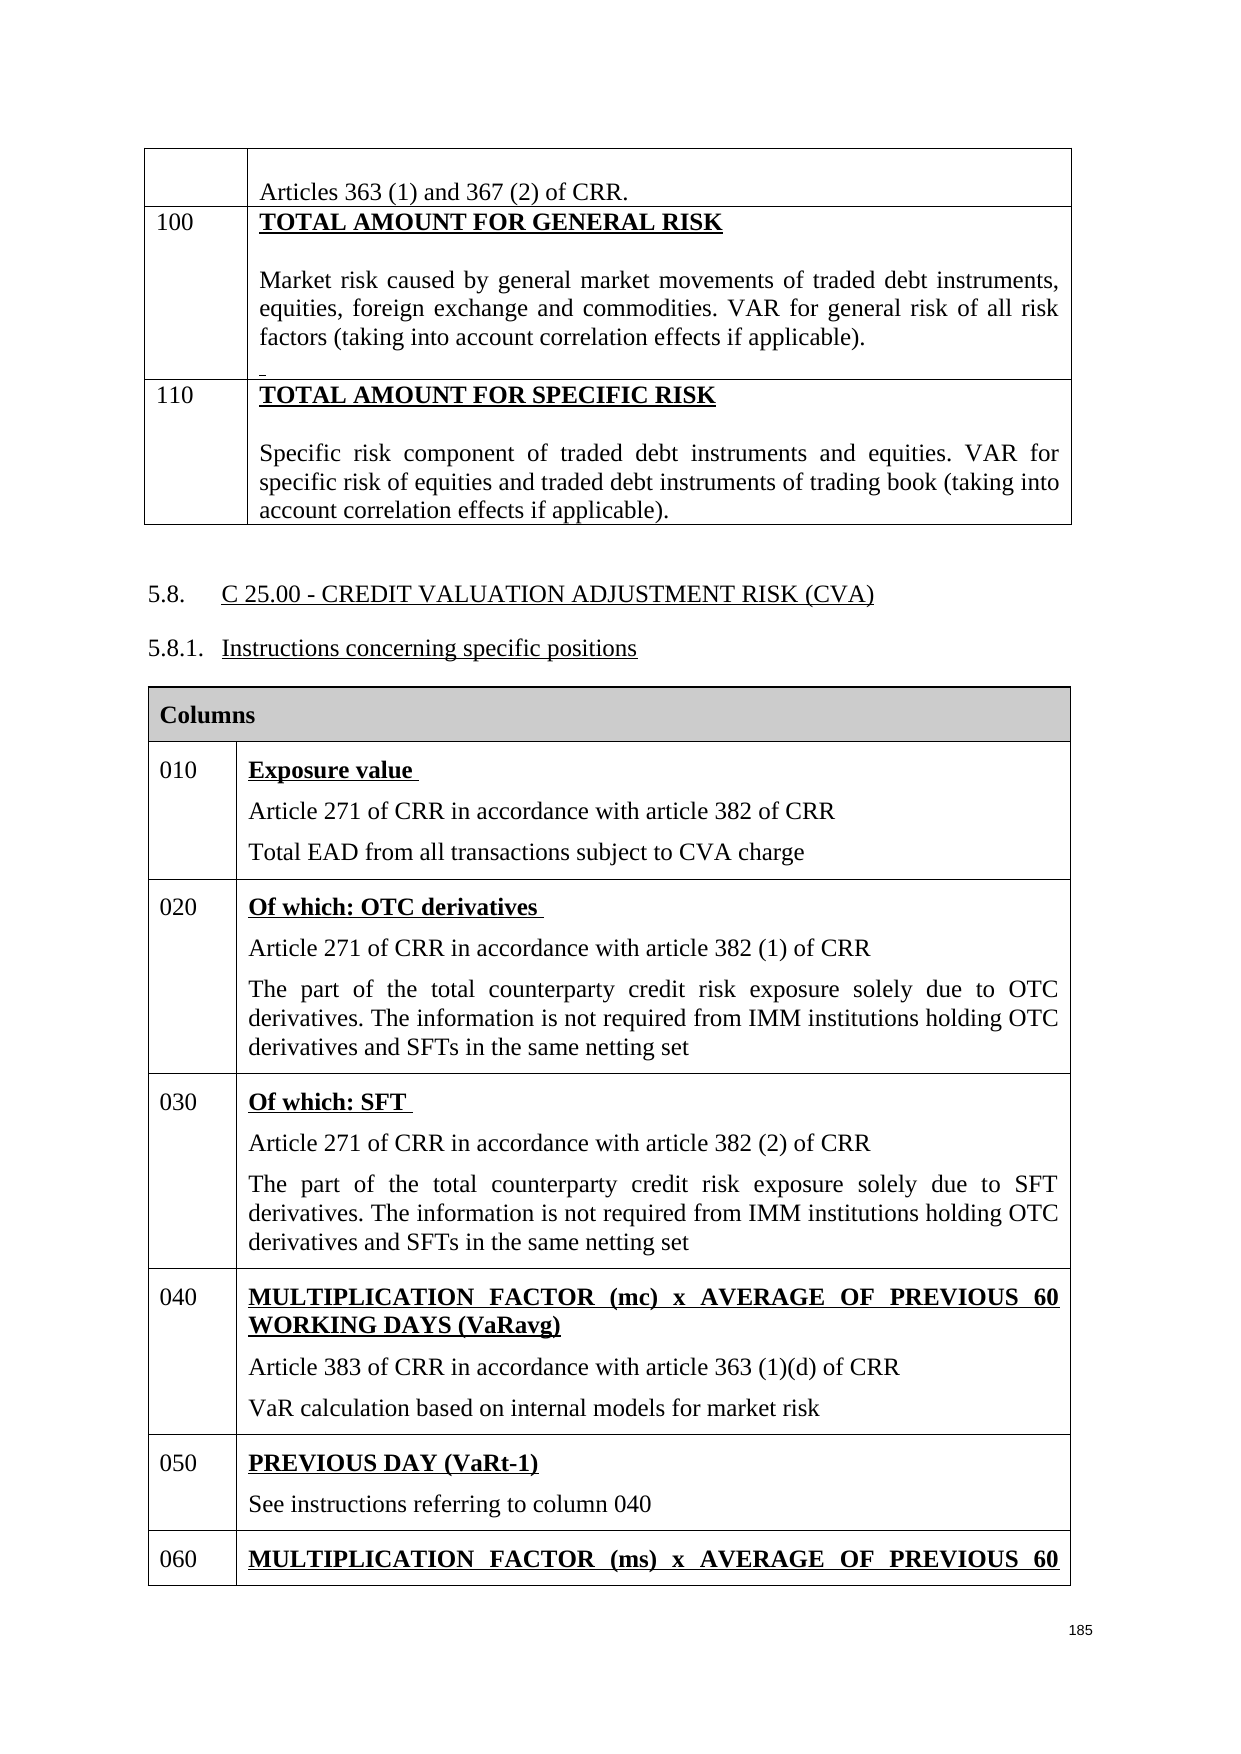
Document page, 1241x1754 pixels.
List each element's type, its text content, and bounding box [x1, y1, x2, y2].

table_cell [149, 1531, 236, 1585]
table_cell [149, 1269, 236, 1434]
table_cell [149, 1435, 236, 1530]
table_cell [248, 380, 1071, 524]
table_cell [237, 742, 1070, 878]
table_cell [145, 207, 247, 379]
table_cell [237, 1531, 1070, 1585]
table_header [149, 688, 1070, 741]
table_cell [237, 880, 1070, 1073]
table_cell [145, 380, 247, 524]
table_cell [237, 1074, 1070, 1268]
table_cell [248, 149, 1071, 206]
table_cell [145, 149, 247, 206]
list 5.8.1. Instructions concerning specific positions [148, 633, 1093, 661]
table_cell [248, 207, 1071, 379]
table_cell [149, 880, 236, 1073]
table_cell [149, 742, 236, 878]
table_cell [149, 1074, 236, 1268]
list 5.8. C 25.00 - CREDIT VALUATION ADJUSTMENT RISK (CVA) [148, 579, 1093, 608]
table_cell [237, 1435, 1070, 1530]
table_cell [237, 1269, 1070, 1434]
